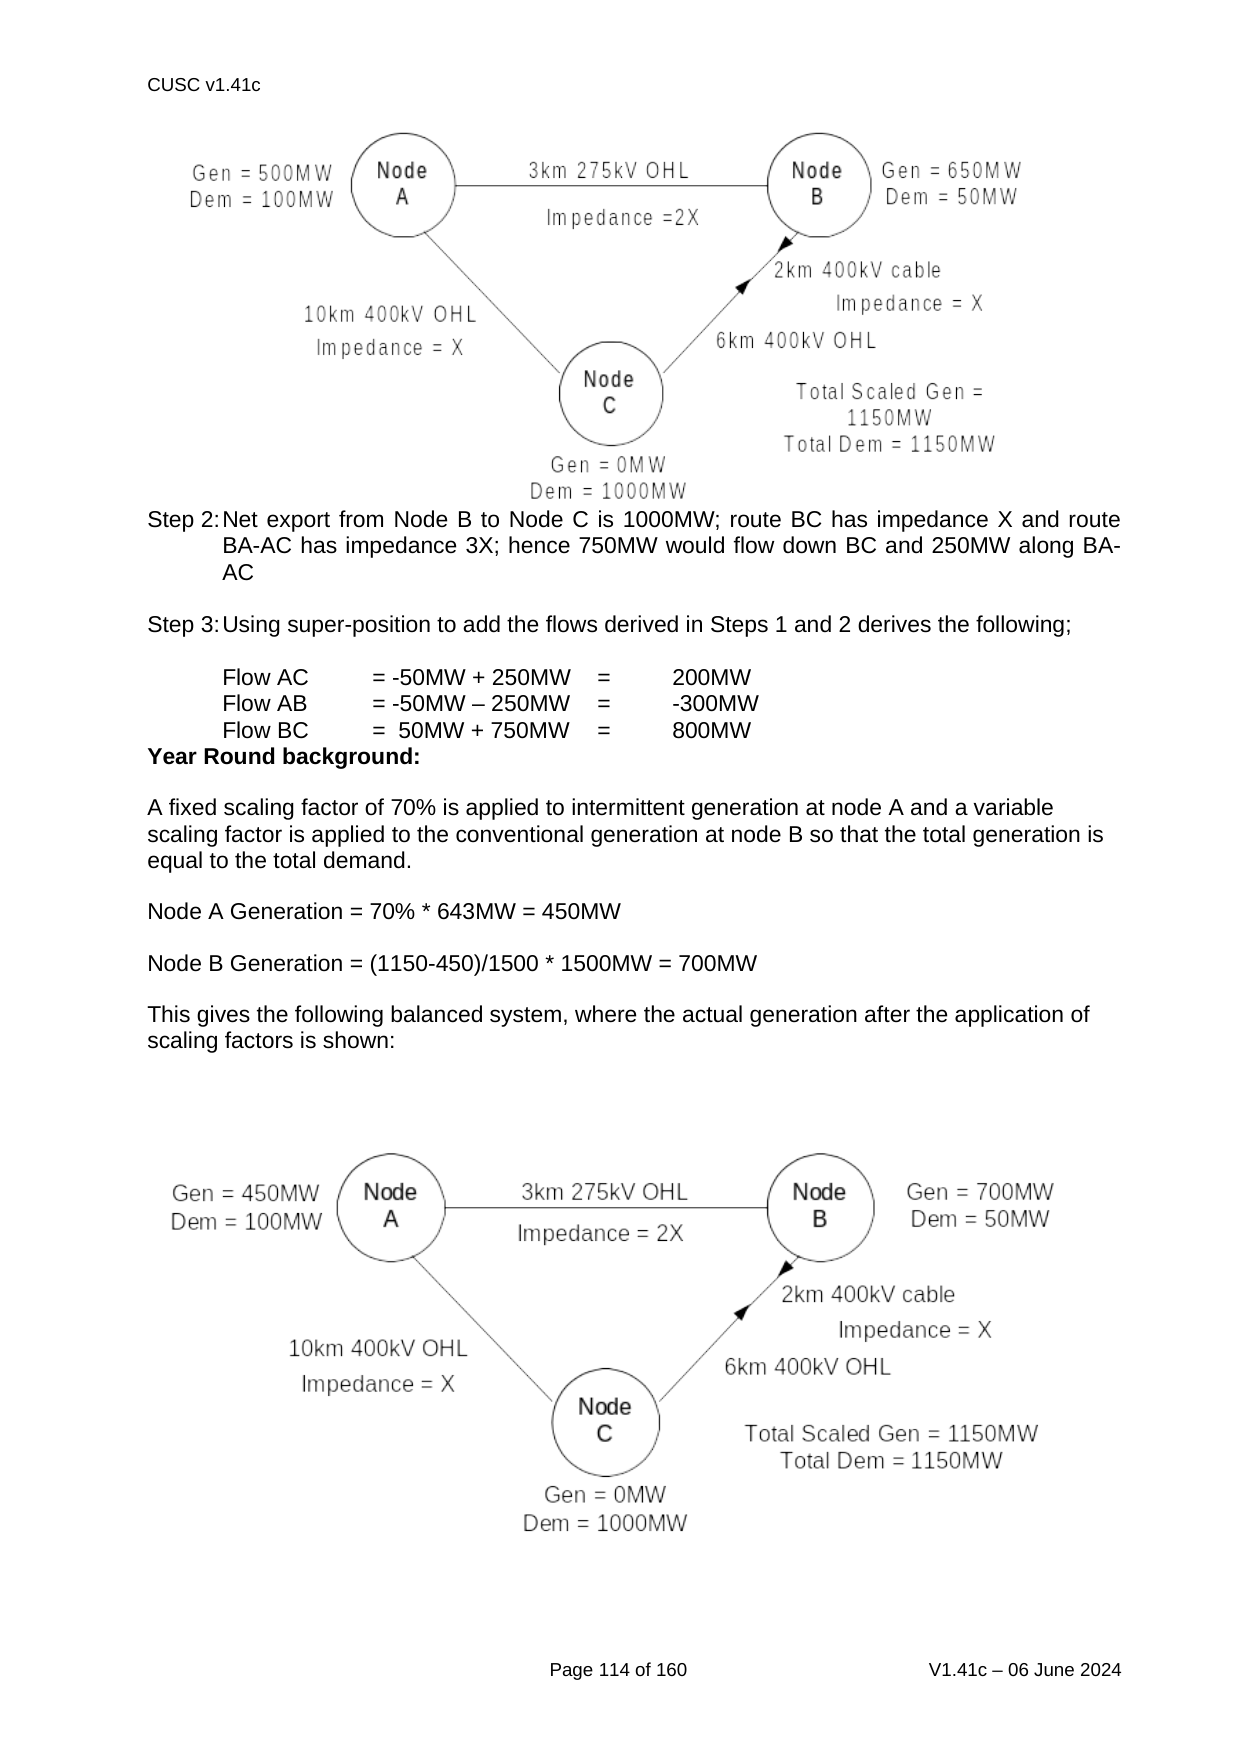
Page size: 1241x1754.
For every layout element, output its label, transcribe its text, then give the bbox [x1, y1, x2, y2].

text This gives the following balanced system, where the actual generation after the application of scaling factors is shown: [147, 1001, 1121, 1054]
text Node A Generation = 70% * 643MW = 450MW [147, 898, 1121, 925]
text Year Round background: [147, 743, 1121, 769]
text Step 3: Using super-position to add the flows derived in Steps 1 and 2 derives the following; [147, 611, 1121, 637]
text Flow AC = -50MW + 250MW = 200MW [147, 664, 1121, 690]
text Flow BC = 50MW + 750MW = 800MW [147, 717, 1121, 743]
text Node B Generation = (1150-450)/1500 * 1500MW = 700MW [147, 950, 1121, 976]
text A fixed scaling factor of 70% is applied to intermittent generation at node A and a variable scaling factor is applied to the conventional generation at node B so that the total generation is equal to the total demand. [147, 794, 1121, 873]
text Flow AB = -50MW – 250MW = -300MW [147, 690, 1121, 717]
text Step 2: Net export from Node B to Node C is 1000MW; route BC has impedance X and route BA-AC has impedance 3X; hence 750MW would flow down BC and 250MW along BA-AC [147, 119, 1121, 585]
